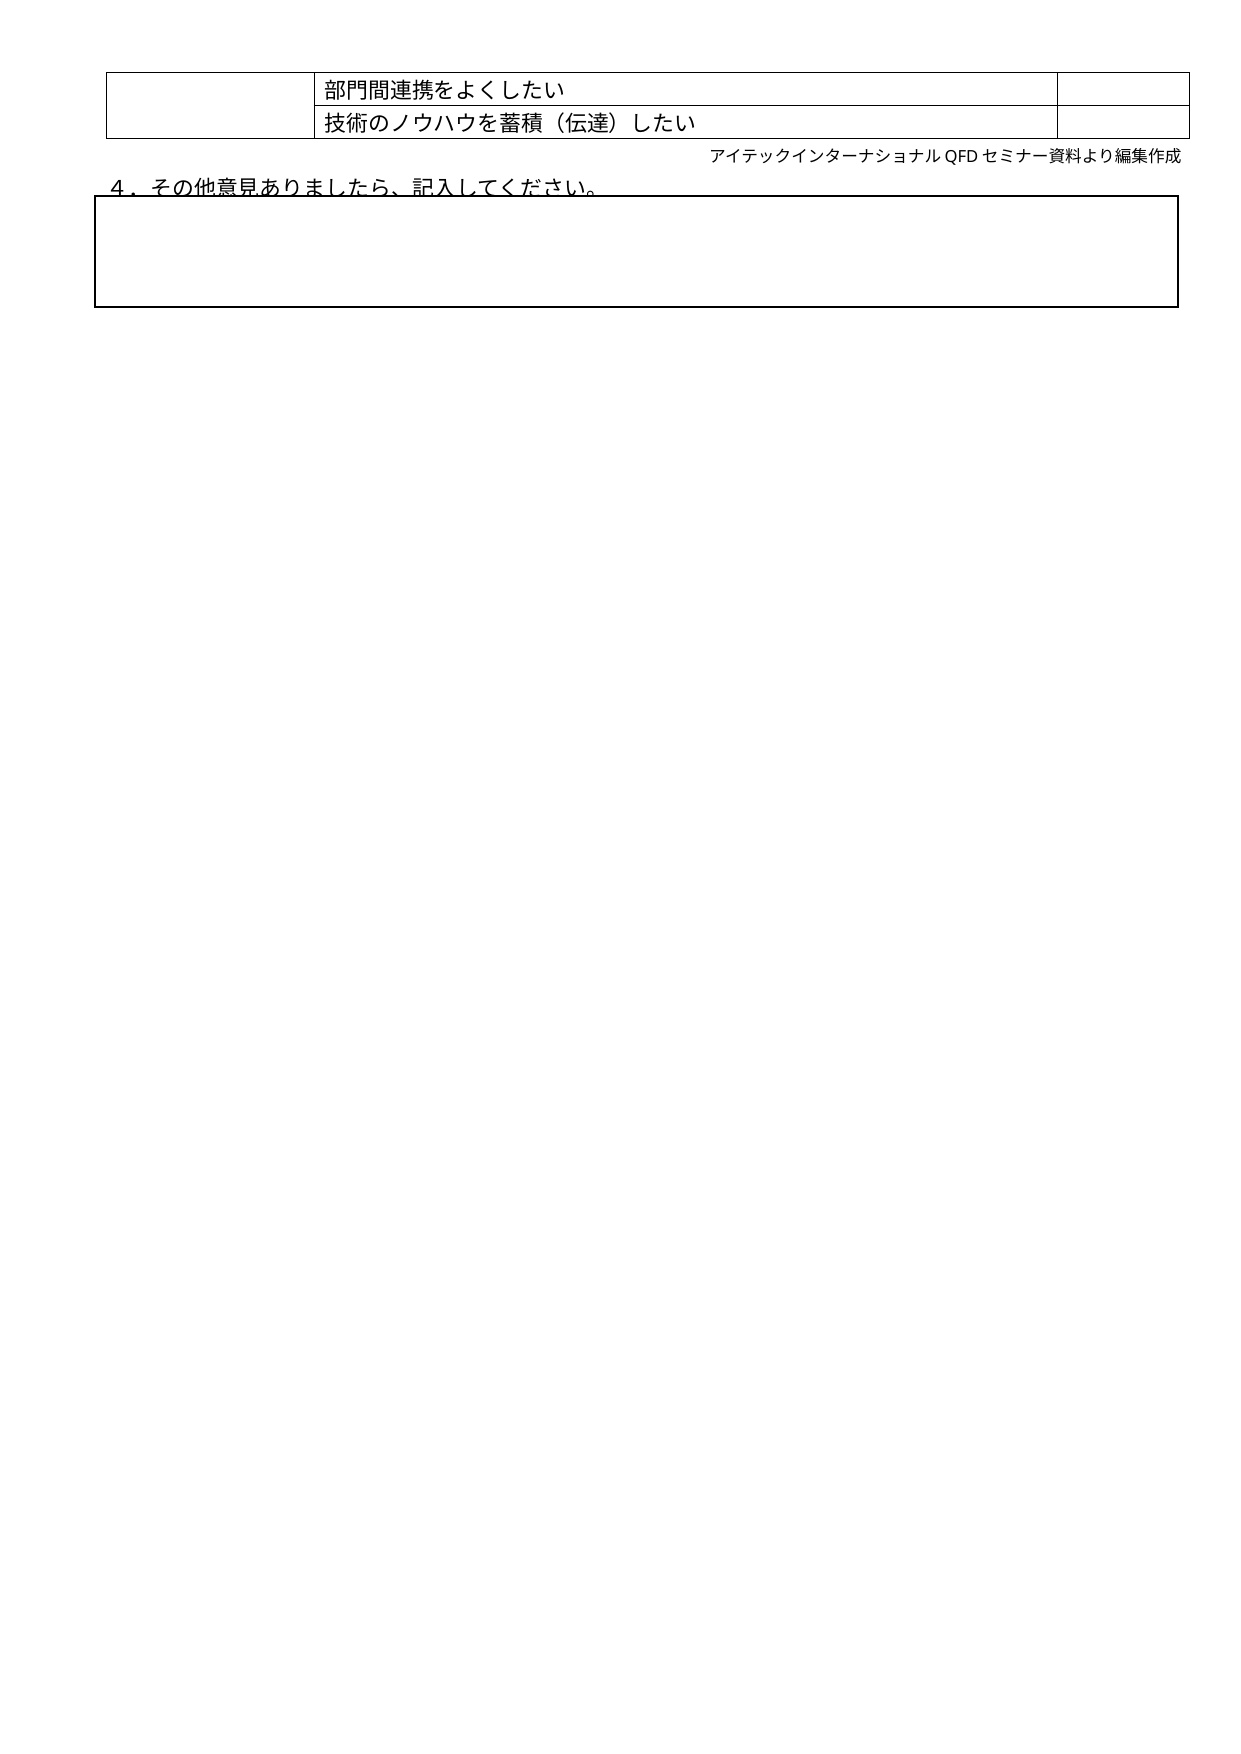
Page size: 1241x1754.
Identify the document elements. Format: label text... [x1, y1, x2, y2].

table_cell 技術のノウハウを蓄積（伝達）したい [315, 106, 1057, 138]
table_cell 部門間連携をよくしたい [315, 73, 1057, 105]
text ４．その他意見ありましたら、記入してください。 [106, 171, 1181, 203]
text アイテックインターナショナルQFDセミナー資料より編集作成 [106, 139, 1181, 171]
table_cell [1058, 73, 1189, 105]
table_cell [1058, 106, 1189, 138]
